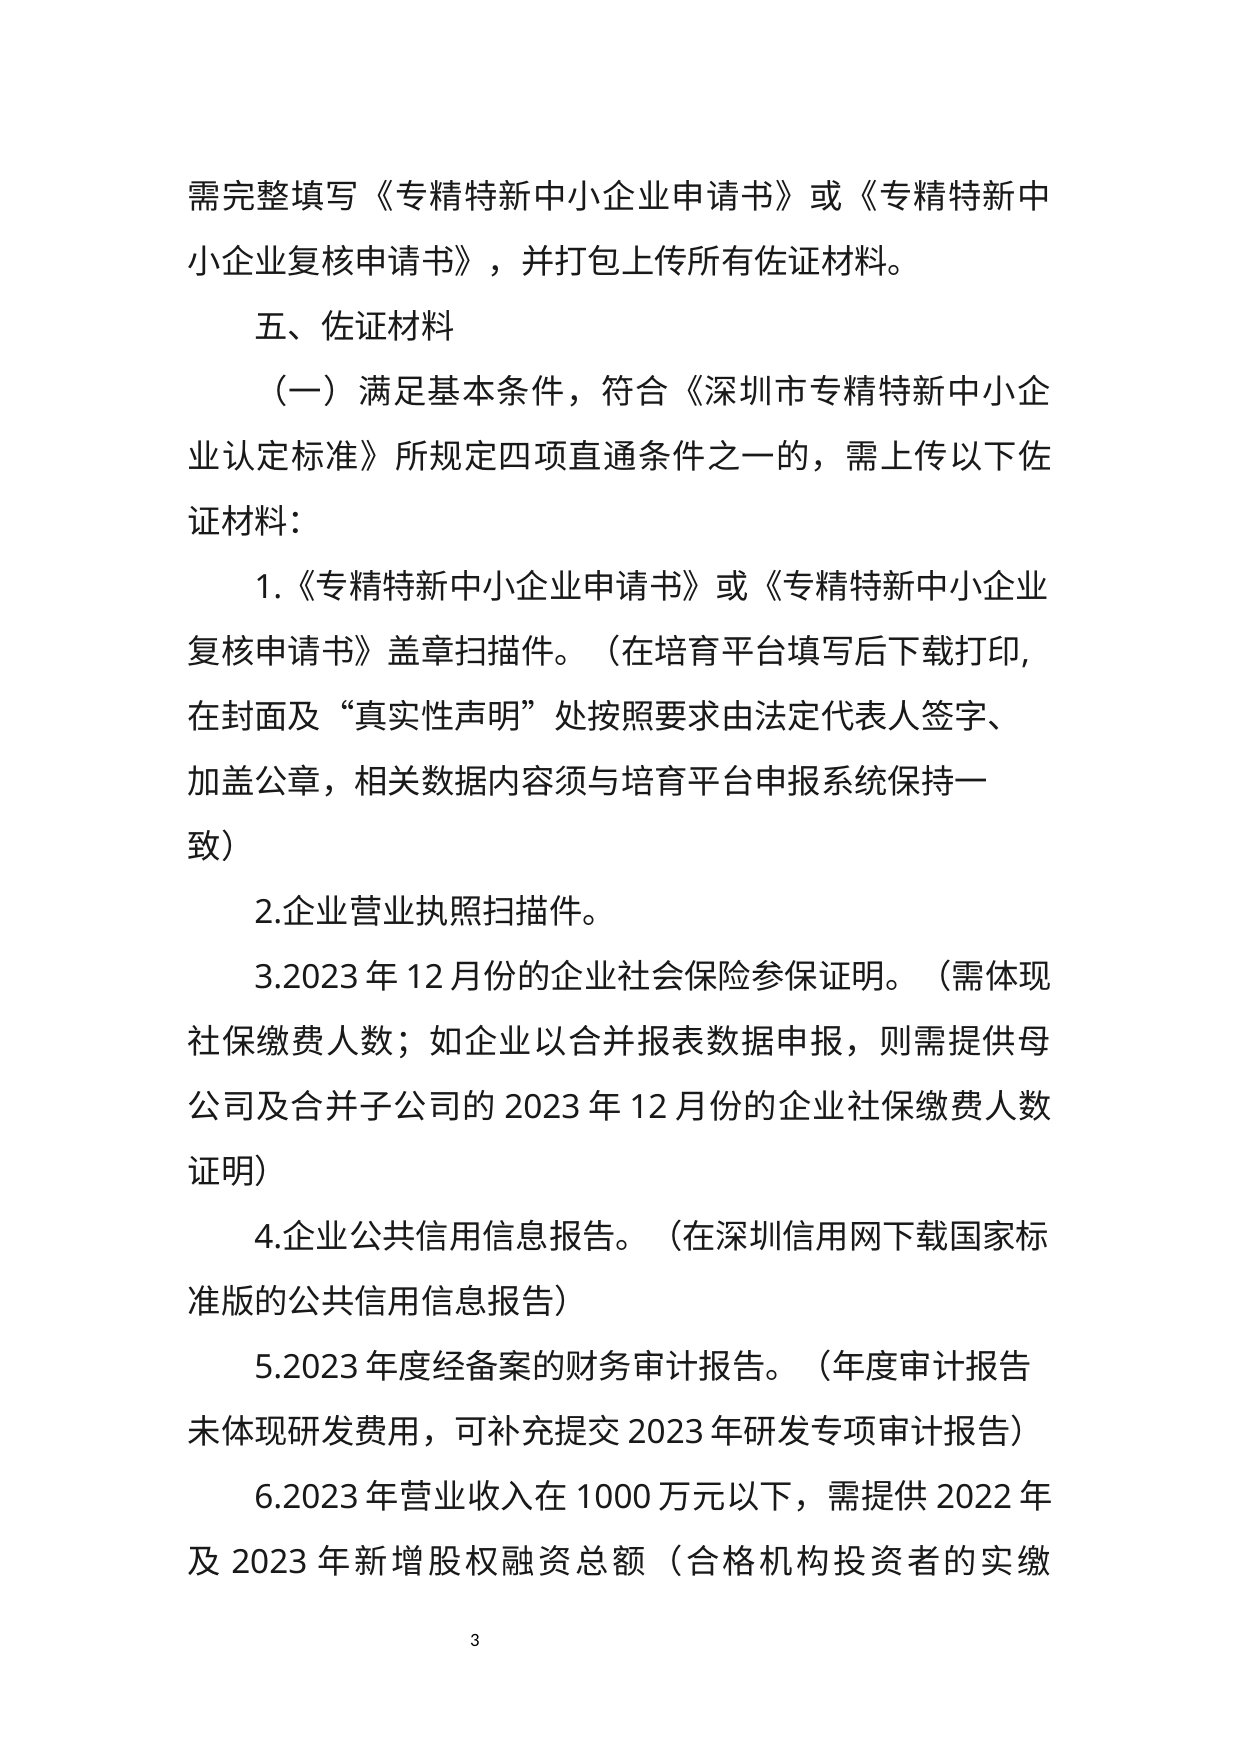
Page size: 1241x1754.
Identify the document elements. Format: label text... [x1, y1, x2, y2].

list 五、佐证材料 [187, 292, 1053, 357]
text 5.2023年度经备案的财务审计报告。（年度审计报告未体现研发费用，可补充提交2023年研发专项审计报告） [187, 1332, 1053, 1462]
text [187, 1462, 1053, 1592]
text （一）满足基本条件，符合《深圳市专精特新中小企业认定标准》所规定四项直通条件之一的，需上传以下佐证材料： [187, 357, 1053, 552]
text 4.企业公共信用信息报告。（在深圳信用网下载国家标准版的公共信用信息报告） [187, 1202, 1053, 1332]
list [187, 162, 1053, 292]
text 2.企业营业执照扫描件。 [187, 877, 1053, 942]
text 3.2023年12月份的企业社会保险参保证明。（需体现社保缴费人数；如企业以合并报表数据申报，则需提供母公司及合并子公司的2023年12月份的企业社保缴费人数证明） [187, 942, 1053, 1202]
text 1.《专精特新中小企业申请书》或《专精特新中小企业复核申请书》盖章扫描件。（在培育平台填写后下载打印,在封面及“真实性声明”处按照要求由法定代表人签字、加盖公章，相关数据内容须与培育平台申报系统保持一致） [187, 552, 1053, 877]
